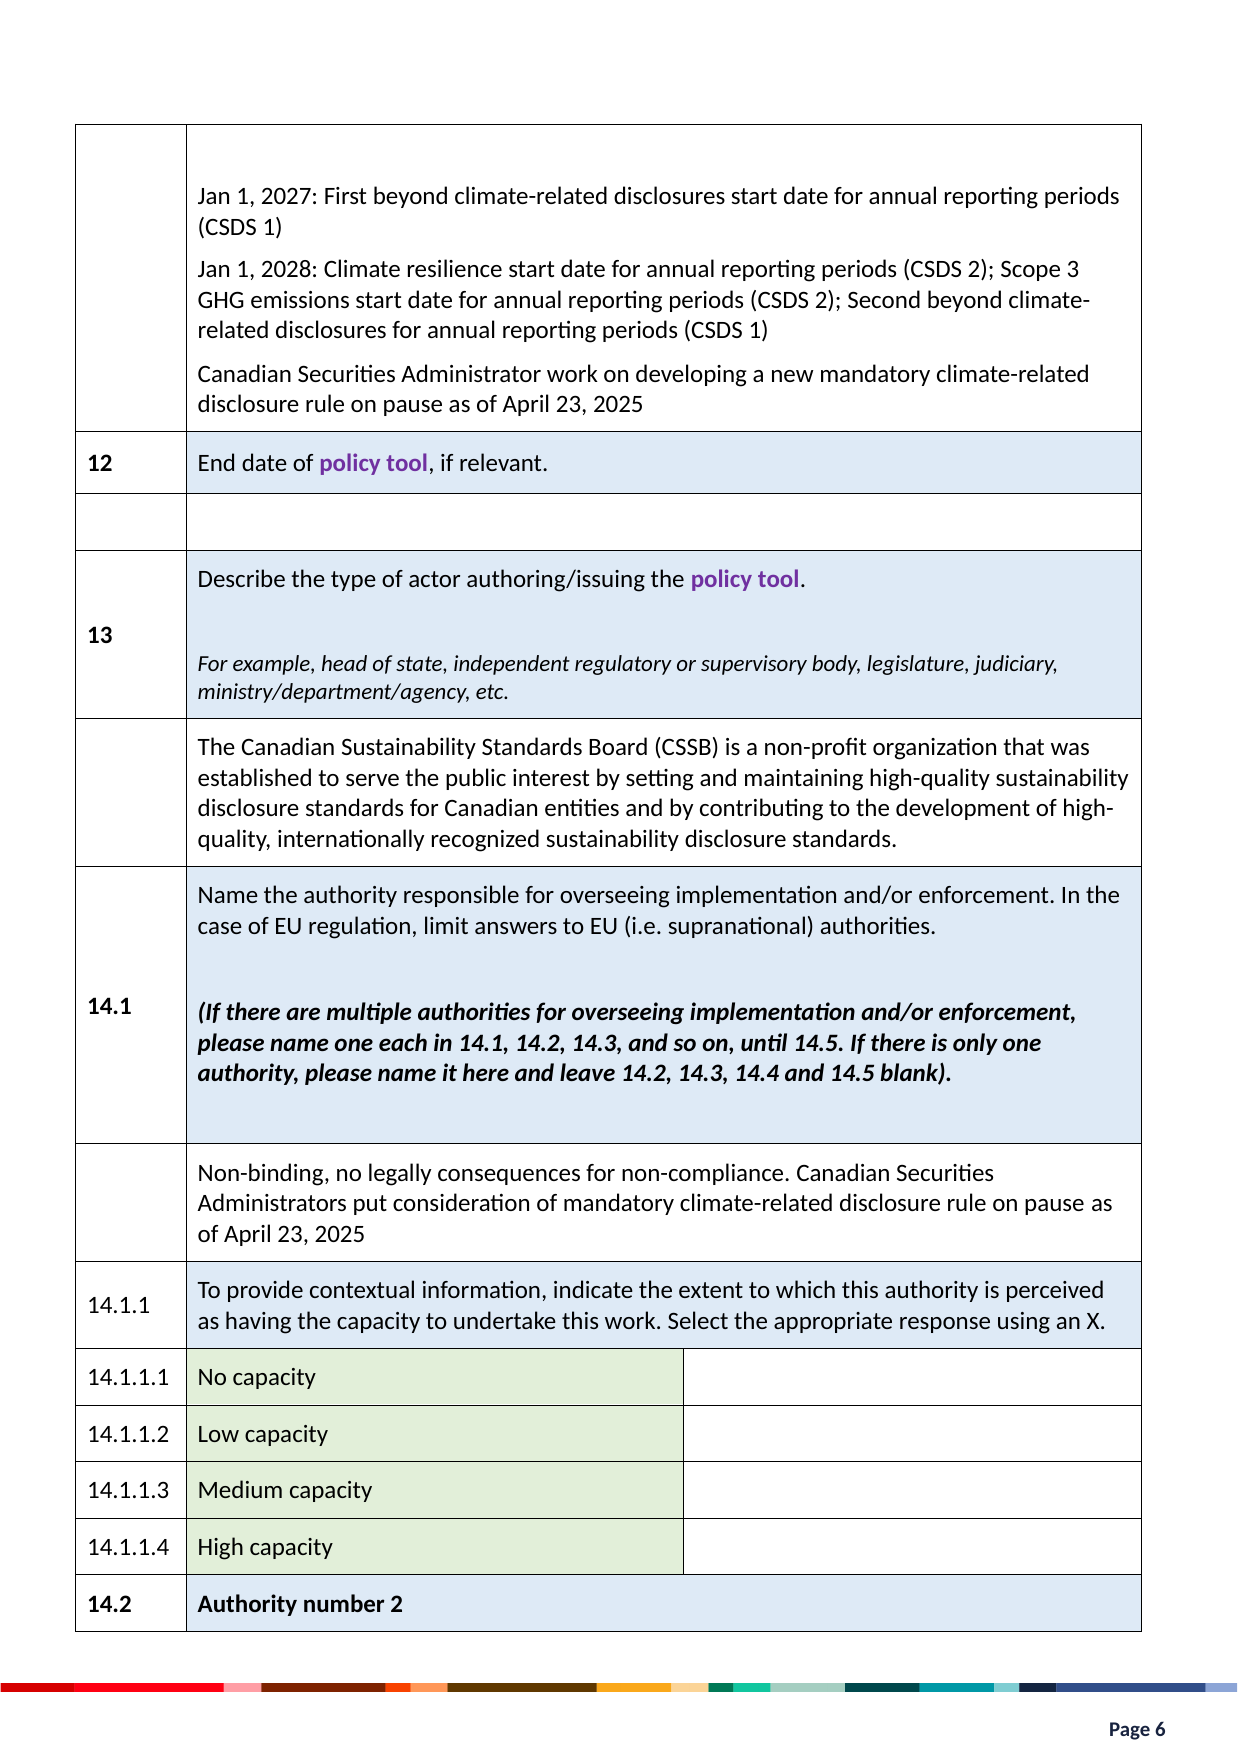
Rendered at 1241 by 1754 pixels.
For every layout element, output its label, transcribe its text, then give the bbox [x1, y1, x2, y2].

table_cell [684, 1519, 1141, 1574]
table_cell [76, 125, 186, 431]
table_cell End date of policy tool, if relevant. [187, 432, 1141, 493]
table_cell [187, 1575, 1141, 1631]
picture [0, 1683, 1236, 1692]
table_cell [76, 719, 186, 866]
table_cell [684, 1406, 1141, 1461]
table_cell 12 [76, 432, 186, 493]
table_cell [684, 1349, 1141, 1404]
table_cell [76, 494, 186, 550]
table_cell 14.1.1.2 [76, 1406, 186, 1461]
table_cell No capacity [187, 1349, 683, 1404]
table_cell Name the authority responsible for overseeing implementation and/or enforcement. In the case of EU regulation, limit answers to EU (i.e. supranational) authorities. (If there are multiple authorities for overseeing implementation and/or enforcement, please name one each in 14.1, 14.2, 14.3, and so on, until 14.5. If there is only one authority, please name it here and leave 14.2, 14.3, 14.4 and 14.5 blank). [187, 867, 1141, 1143]
table_cell Medium capacity [187, 1462, 683, 1518]
table_cell 14.1 [76, 867, 186, 1143]
table_cell 13 [76, 551, 186, 718]
table_cell Low capacity [187, 1406, 683, 1461]
table_cell 14.1.1.3 [76, 1462, 186, 1518]
table_cell Jan 1, 2027: First beyond climate-related disclosures start date for annual reporting periods (CSDS 1) Jan 1, 2028: Climate resilience start date for annual reporting periods (CSDS 2); Scope 3 GHG emissions start date for annual reporting periods (CSDS 2); Second beyond climate-related disclosures for annual reporting periods (CSDS 1) Canadian Securities Administrator work on developing a new mandatory climate-related disclosure rule on pause as of April 23, 2025 [187, 125, 1141, 431]
table_cell Describe the type of actor authoring/issuing the policy tool. For example, head of state, independent regulatory or supervisory body, legislature, judiciary, ministry/department/agency, etc. [187, 551, 1141, 718]
table_cell 14.1.1 [76, 1262, 186, 1348]
table_cell [76, 1144, 186, 1261]
table_cell [187, 494, 1141, 550]
table_cell High capacity [187, 1519, 683, 1574]
table_cell [684, 1462, 1141, 1518]
table_cell 14.1.1.4 [76, 1519, 186, 1574]
table_cell 14.1.1.1 [76, 1349, 186, 1404]
table_cell Non-binding, no legally consequences for non-compliance. Canadian Securities Administrators put consideration of mandatory climate-related disclosure rule on pause as of April 23, 2025 [187, 1144, 1141, 1261]
table_cell 14.2 [76, 1575, 186, 1631]
table_cell The Canadian Sustainability Standards Board (CSSB) is a non-profit organization that was established to serve the public interest by setting and maintaining high-quality sustainability disclosure standards for Canadian entities and by contributing to the development of high-quality, internationally recognized sustainability disclosure standards. [187, 719, 1141, 866]
